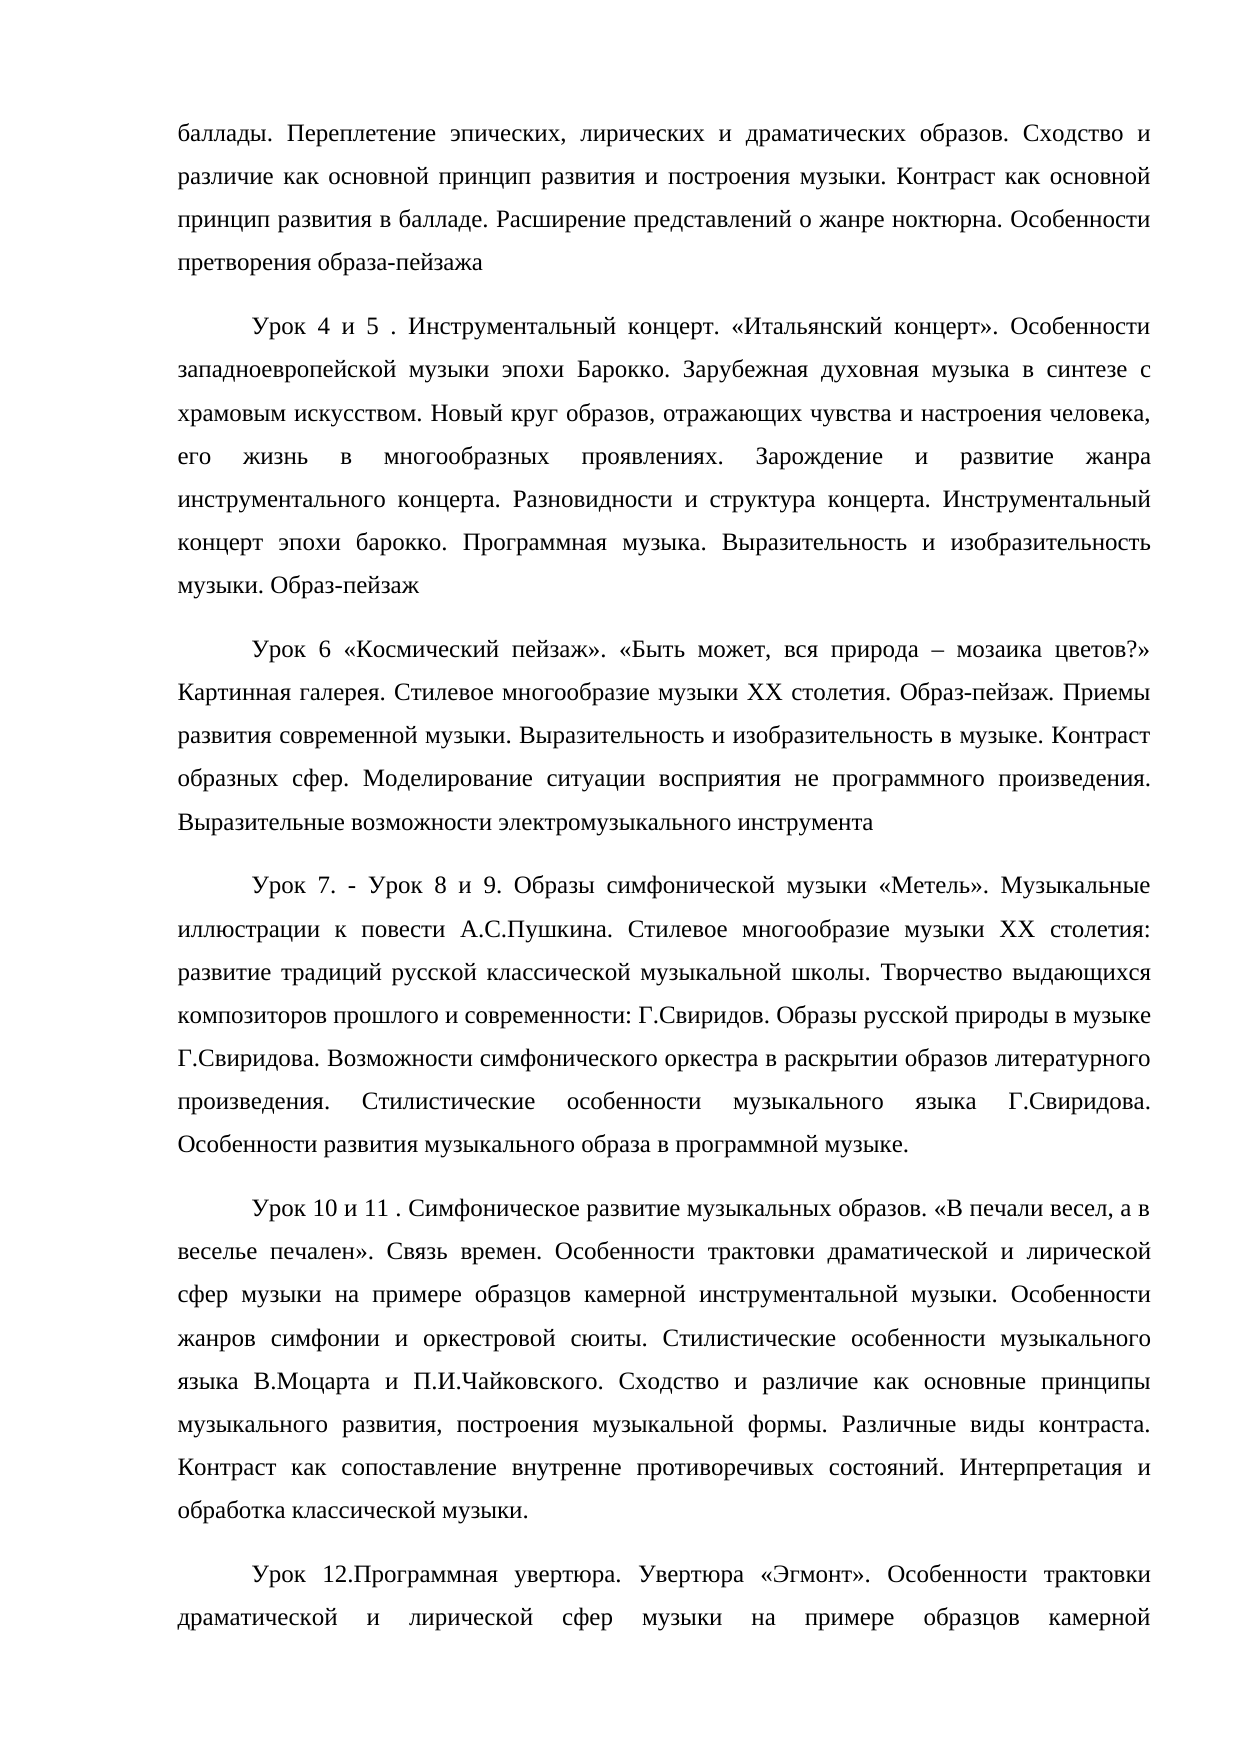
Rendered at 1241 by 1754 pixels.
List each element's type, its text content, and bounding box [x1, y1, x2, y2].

text Урок 4 и 5 . Инструментальный концерт. «Итальянский концерт». Особенности западноевропейской музыки эпохи Барокко. Зарубежная духовная музыка в синтезе с храмовым искусством. Новый круг образов, отражающих чувства и настроения человека, его жизнь в многообразных проявлениях. Зарождение и развитие жанра инструментального концерта. Разновидности и структура концерта. Инструментальный концерт эпохи барокко. Программная музыка. Выразительность и изобразительность музыки. Образ-пейзаж [177, 311, 1152, 599]
text Урок 6 «Космический пейзаж». «Быть может, вся природа – мозаика цветов?» Картинная галерея. Стилевое многообразие музыки ХХ столетия. Образ-пейзаж. Приемы развития современной музыки. Выразительность и изобразительность в музыке. Контраст образных сфер. Моделирование ситуации восприятия не программного произведения. Выразительные возможности электромузыкального инструмента [177, 634, 1152, 835]
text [177, 1559, 1152, 1631]
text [177, 118, 1152, 276]
text Урок 10 и 11 . Симфоническое развитие музыкальных образов. «В печали весел, а в веселье печален». Связь времен. Особенности трактовки драматической и лирической сфер музыки на примере образцов камерной инструментальной музыки. Особенности жанров симфонии и оркестровой сюиты. Стилистические особенности музыкального языка В.Моцарта и П.И.Чайковского. Сходство и различие как основные принципы музыкального развития, построения музыкальной формы. Различные виды контраста. Контраст как сопоставление внутренне противоречивых состояний. Интерпретация и обработка классической музыки. [177, 1193, 1152, 1524]
text Урок 7. - Урок 8 и 9. Образы симфонической музыки «Метель». Музыкальные иллюстрации к повести А.С.Пушкина. Стилевое многообразие музыки ХХ столетия: развитие традиций русской классической музыкальной школы. Творчество выдающихся композиторов прошлого и современности: Г.Свиридов. Образы русской природы в музыке Г.Свиридова. Возможности симфонического оркестра в раскрытии образов литературного произведения. Стилистические особенности музыкального языка Г.Свиридова. Особенности развития музыкального образа в программной музыке. [177, 871, 1152, 1158]
